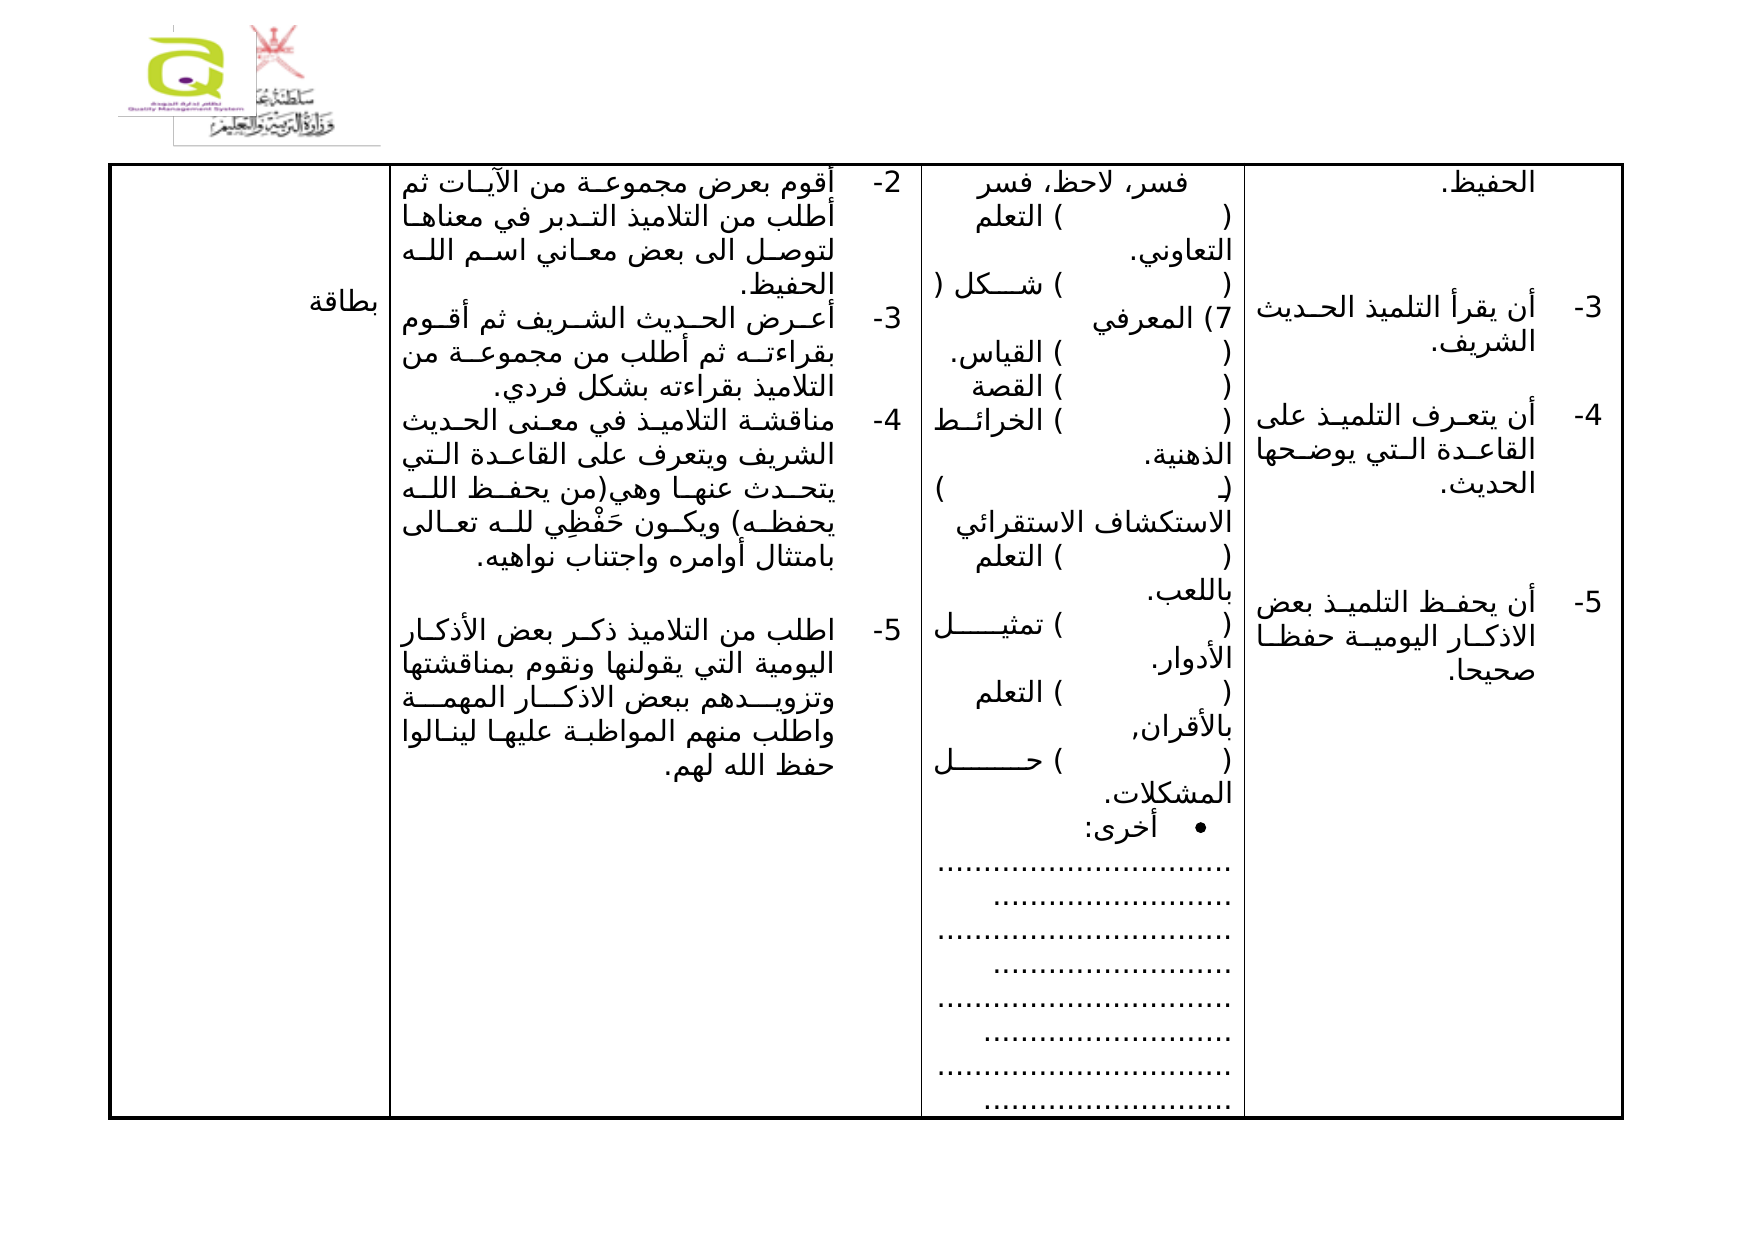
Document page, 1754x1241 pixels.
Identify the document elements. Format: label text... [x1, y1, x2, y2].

table_cell التلفاز بطاقة [112, 166, 389, 1116]
picture [118, 25, 381, 148]
